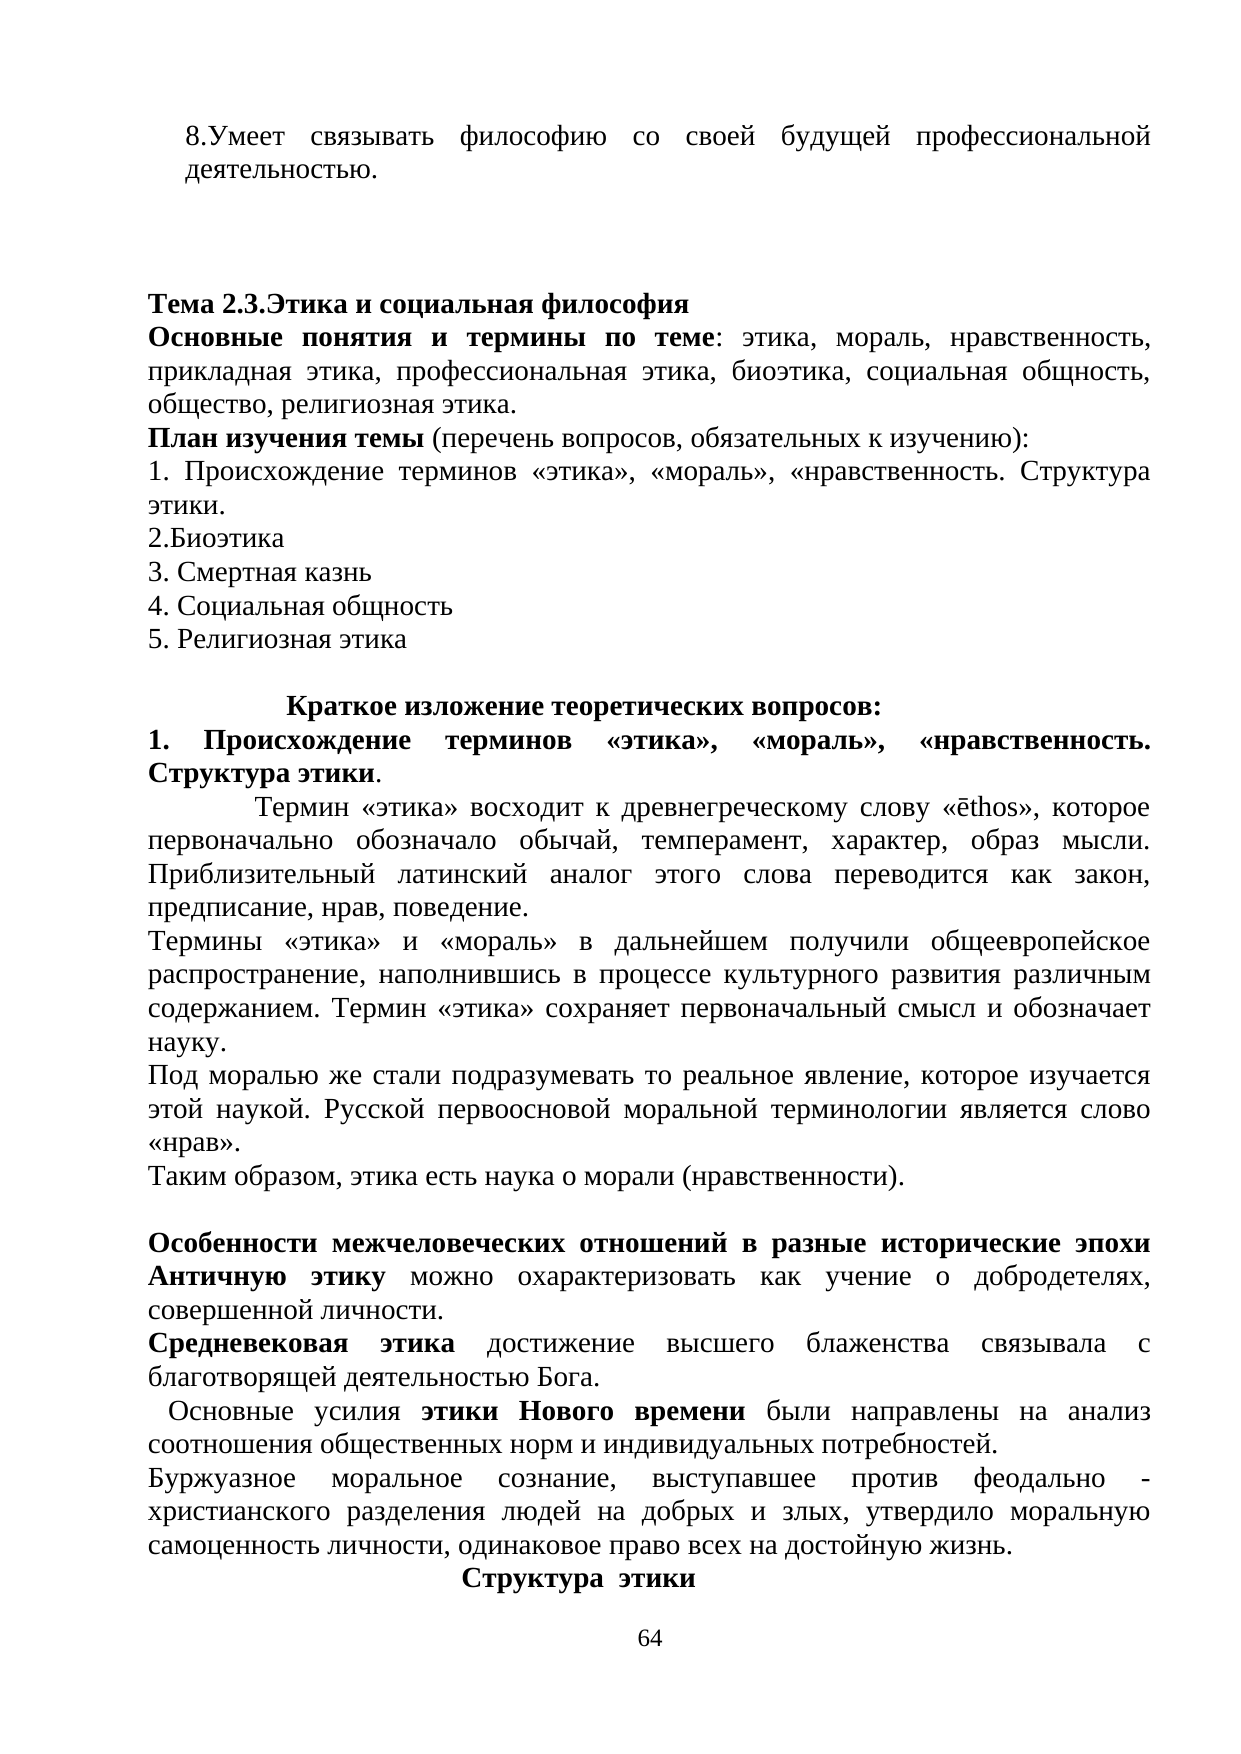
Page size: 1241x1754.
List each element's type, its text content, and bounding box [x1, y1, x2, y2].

text 8.Умеет связывать философию со своей будущей профессиональной деятельностью. [185, 118, 1152, 185]
text 5. Религиозная этика [148, 621, 1152, 655]
text План изучения темы (перечень вопросов, обязательных к изучению): [148, 420, 1152, 453]
text Буржуазное моральное сознание, выступавшее против феодально -христианского разделения людей на добрых и злых, утвердило моральную самоценность личности, одинаковое право всех на достойную жизнь. [148, 1460, 1152, 1560]
text Под моралью же стали подразумевать то реальное явление, которое изучается этой наукой. Русской первоосновой моральной терминологии является слово «нрав». [148, 1057, 1152, 1158]
text Термины «этика» и «мораль» в дальнейшем получили общеевропейское распространение, наполнившись в процессе культурного развития различным содержанием. Термин «этика» сохраняет первоначальный смысл и обозначает науку. [148, 923, 1152, 1057]
text 4. Социальная общность [148, 588, 1152, 621]
text 1. Происхождение терминов «этика», «мораль», «нравственность. Структура этики. [148, 453, 1152, 521]
text 3. Смертная казнь [148, 554, 1152, 588]
text Термин «этика» восходит к древнегреческому слову «ēthos», которое первоначально обозначало обычай, темперамент, характер, образ мысли. Приблизительный латинский аналог этого слова переводится как закон, предписание, нрав, поведение. [148, 789, 1152, 923]
text 1. Происхождение терминов «этика», «мораль», «нравственность. Структура этики. [148, 722, 1152, 789]
text Средневековая этика достижение высшего блаженства связывала с благотворящей деятельностью Бога. [148, 1326, 1152, 1393]
text 2.Биоэтика [148, 521, 1152, 554]
text Особенности межчеловеческих отношений в разные исторические эпохи Античную этику можно охарактеризовать как учение о добродетелях, совершенной личности. [148, 1225, 1152, 1326]
text Структура этики [148, 1560, 1152, 1594]
text Основные усилия этики Нового времени были направлены на анализ соотношения общественных норм и индивидуальных потребностей. [148, 1393, 1152, 1460]
text Краткое изложение теоретических вопросов: [148, 688, 1152, 722]
text Таким образом, этика есть наука о морали (нравственности). [148, 1158, 1152, 1191]
text Основные понятия и термины по теме: этика, мораль, нравственность, прикладная этика, профессиональная этика, биоэтика, социальная общность, общество, религиозная этика. [148, 319, 1152, 420]
text Тема 2.3.Этика и социальная философия [148, 286, 1152, 319]
